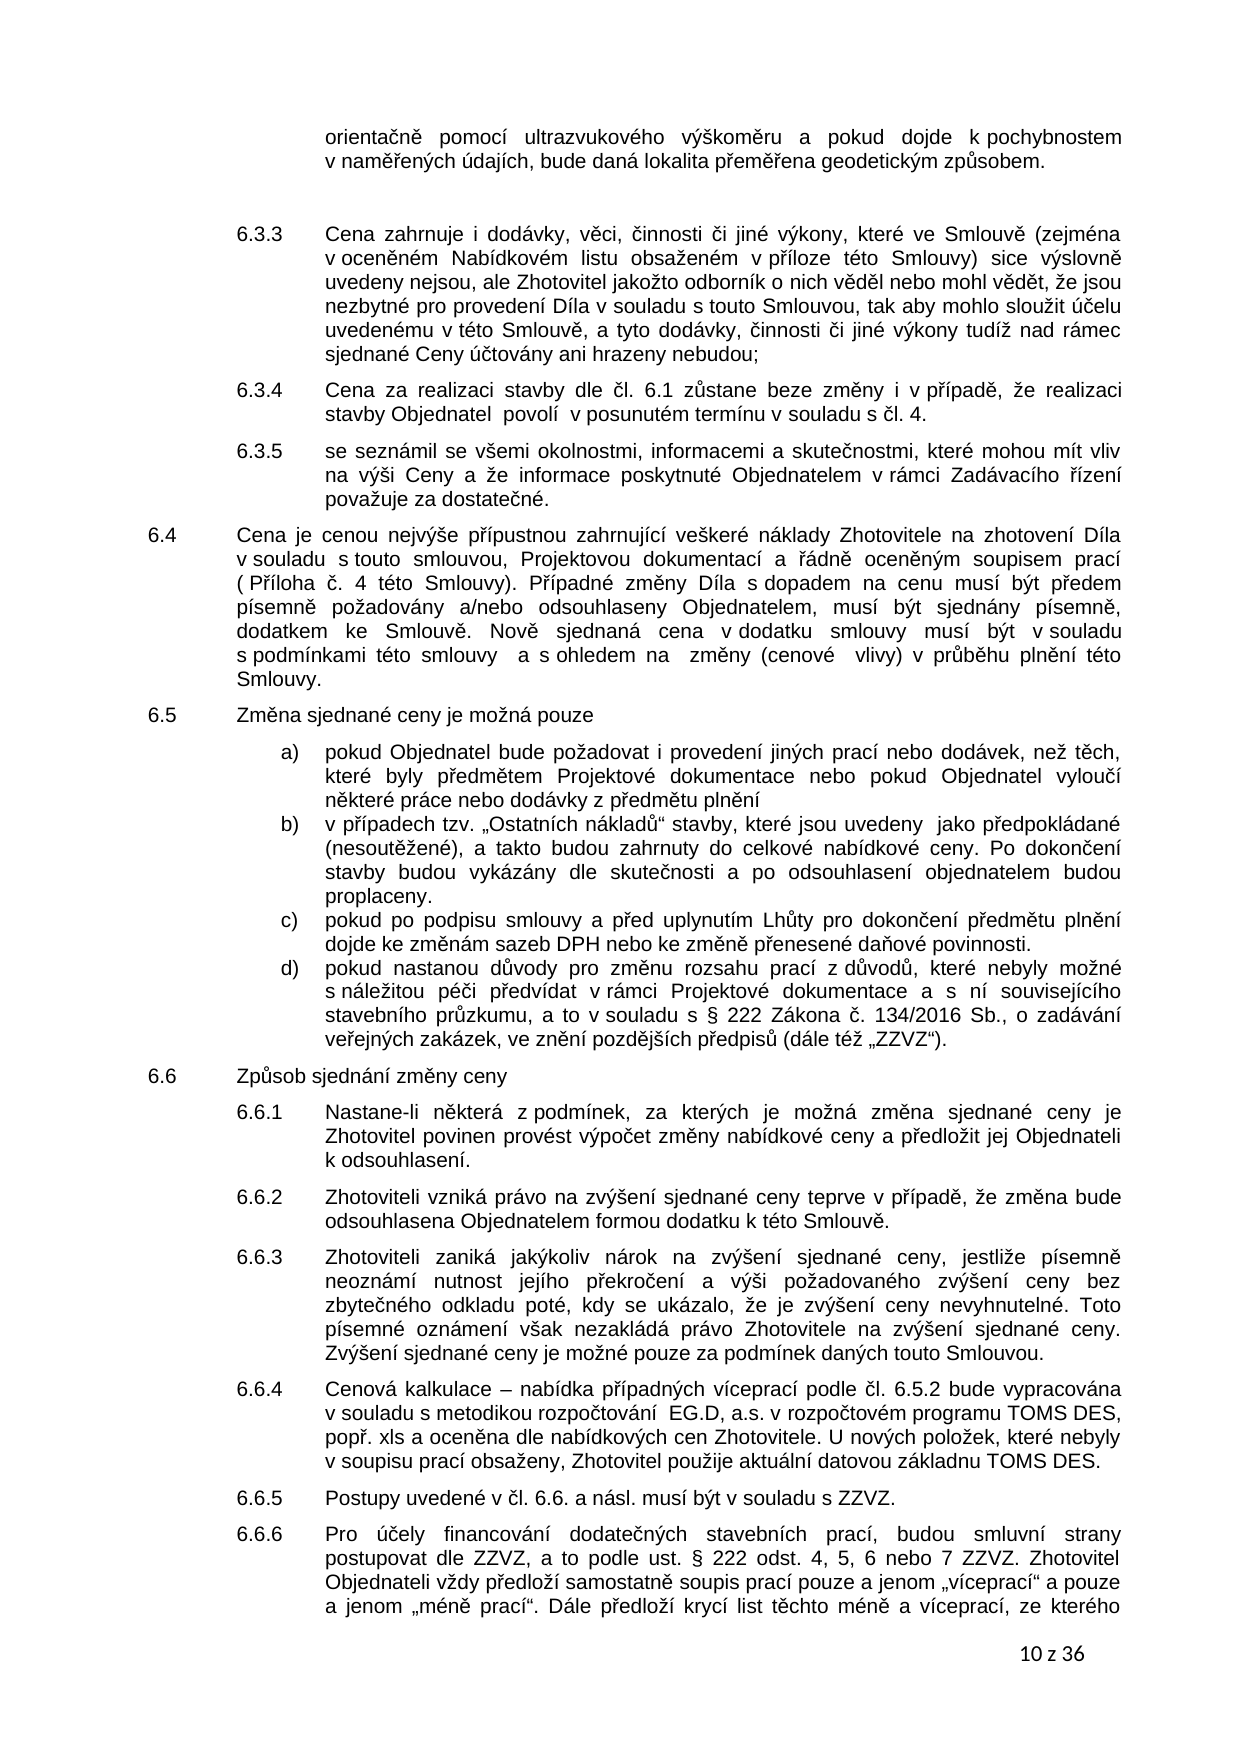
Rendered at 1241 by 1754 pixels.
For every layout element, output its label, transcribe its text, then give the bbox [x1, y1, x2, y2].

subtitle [236, 1522, 1122, 1618]
subtitle Cena zahrnuje i dodávky, věci, činnosti či jiné výkony, které ve Smlouvě (zejména v oceněném Nabídkovém listu obsaženém v příloze této Smlouvy) sice výslovně uvedeny nejsou, ale Zhotovitel jakožto odborník o nich věděl nebo mohl vědět, že jsou nezbytné pro provedení Díla v souladu s touto Smlouvou, tak aby mohlo sloužit účelu uvedenému v této Smlouvě, a tyto dodávky, činnosti či jiné výkony tudíž nad rámec sjednané Ceny účtovány ani hrazeny nebudou; [236, 222, 1122, 366]
subtitle Způsob sjednání změny ceny [148, 1064, 1122, 1088]
subtitle se seznámil se všemi okolnostmi, informacemi a skutečnostmi, které mohou mít vliv na výši Ceny a že informace poskytnuté Objednatelem v rámci Zadávacího řízení považuje za dostatečné. [236, 439, 1122, 511]
subtitle Zhotoviteli zaniká jakýkoliv nárok na zvýšení sjednané ceny, jestliže písemně neoznámí nutnost jejího překročení a výši požadovaného zvýšení ceny bez zbytečného odkladu poté, kdy se ukázalo, že je zvýšení ceny nevyhnutelné. Toto písemné oznámení však nezakládá právo Zhotovitele na zvýšení sjednané ceny. Zvýšení sjednané ceny je možné pouze za podmínek daných touto Smlouvou. [236, 1245, 1122, 1365]
subtitle Cenová kalkulace – nabídka případných víceprací podle čl. 6.5.2 bude vypracována v souladu s metodikou rozpočtování EG.D, a.s. v rozpočtovém programu TOMS DES, popř. xls a oceněna dle nabídkových cen Zhotovitele. U nových položek, které nebyly v soupisu prací obsaženy, Zhotovitel použije aktuální datovou základnu TOMS DES. [236, 1377, 1122, 1473]
subtitle Nastane-li některá z podmínek, za kterých je možná změna sjednané ceny je Zhotovitel povinen provést výpočet změny nabídkové ceny a předložit jej Objednateli k odsouhlasení. [236, 1100, 1122, 1172]
list pokud po podpisu smlouvy a před uplynutím Lhůty pro dokončení předmětu plnění dojde ke změnám sazeb DPH nebo ke změně přenesené daňové povinnosti. [281, 907, 1122, 955]
subtitle Postupy uvedené v čl. 6.6. a násl. musí být v souladu s ZZVZ. [236, 1486, 1122, 1509]
subtitle Cena za realizaci stavby dle čl. 6.1 zůstane beze změny i v případě, že realizaci stavby Objednatel povolí v posunutém termínu v souladu s čl. 4. [236, 378, 1122, 426]
subtitle Zhotoviteli vzniká právo na zvýšení sjednané ceny teprve v případě, že změna bude odsouhlasena Objednatelem formou dodatku k této Smlouvě. [236, 1184, 1122, 1232]
subtitle Cena je cenou nejvýše přípustnou zahrnující veškeré náklady Zhotovitele na zhotovení Díla v souladu s touto smlouvou, Projektovou dokumentací a řádně oceněným soupisem prací ( Příloha č. 4 této Smlouvy). Případné změny Díla s dopadem na cenu musí být předem písemně požadovány a/nebo odsouhlaseny Objednatelem, musí být sjednány písemně, dodatkem ke Smlouvě. Nově sjednaná cena v dodatku smlouvy musí být v souladu s podmínkami této smlouvy a s ohledem na změny (cenové vlivy) v průběhu plnění této Smlouvy. [148, 523, 1122, 691]
list v případech tzv. „Ostatních nákladů“ stavby, které jsou uvedeny jako předpokládané (nesoutěžené), a takto budou zahrnuty do celkové nabídkové ceny. Po dokončení stavby budou vykázány dle skutečnosti a po odsouhlasení objednatelem budou proplaceny. [281, 812, 1122, 907]
list pokud nastanou důvody pro změnu rozsahu prací z důvodů, které nebyly možné s náležitou péči předvídat v rámci Projektové dokumentace a s ní souvisejícího stavebního průzkumu, a to v souladu s § 222 Zákona č. 134/2016 Sb., o zadávání veřejných zakázek, ve znění pozdějších předpisů (dále též „ZZVZ“). [281, 955, 1122, 1051]
subtitle Změna sjednané ceny je možná pouze [148, 703, 1122, 727]
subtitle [236, 125, 1122, 173]
list pokud Objednatel bude požadovat i provedení jiných prací nebo dodávek, než těch, které byly předmětem Projektové dokumentace nebo pokud Objednatel vyloučí některé práce nebo dodávky z předmětu plnění [281, 740, 1122, 812]
